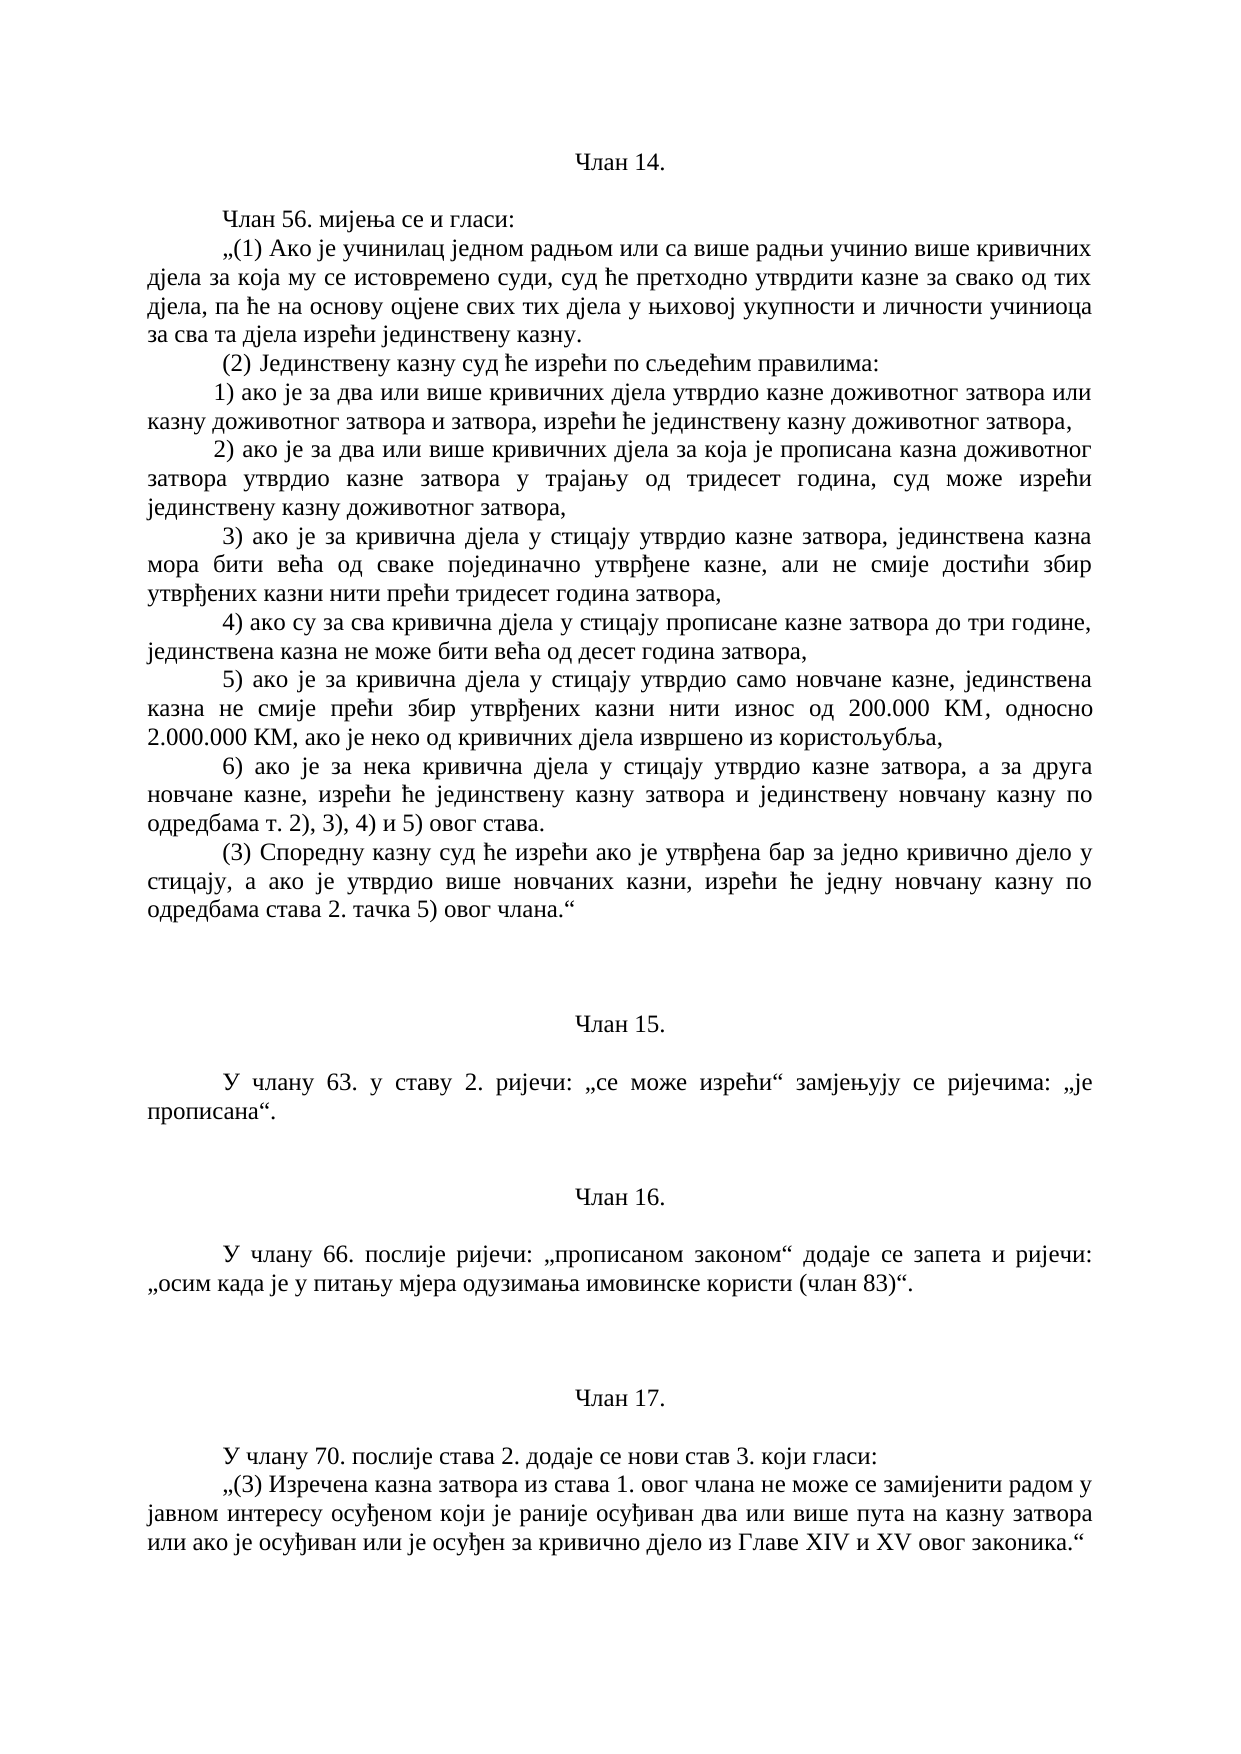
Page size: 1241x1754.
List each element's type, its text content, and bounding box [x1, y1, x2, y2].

text У члану 63. у ставу 2. ријечи: „се може изрећи“ замјењују се ријечима: „је прописана“. [147, 1067, 1093, 1124]
text „(1) Ако је учинилац једном радњом или са више радњи учинио више кривичних дјела за која му се истовремено суди, суд ће претходно утврдити казне за свако од тих дјела, па ће на основу оцјене свих тих дјела у њиховој укупности и личности учиниоца за сва та дјела изрећи јединствену казну. [147, 233, 1093, 348]
text 5) ако је за кривична дјела у стицају утврдио само новчане казне, јединствена казна не смије прећи збир утврђених казни нити износ од 200.000 КМ, односно 2.000.000 КМ, ако је неко од кривичних дјела извршено из користољубља, [147, 664, 1093, 751]
list Јединствену казну суд ће изрећи по сљедећим правилима: [147, 348, 1093, 377]
list Споредну казну суд ће изрећи ако је утврђена бар за једно кривично дјело у стицају, а ако је утврдио више новчаних казни, изрећи ће једну новчану казну по одредбама става 2. тачка 5) овог члана.“ [147, 837, 1093, 923]
text Члан 15. [147, 1009, 1093, 1038]
text „(3) Изречена казна затвора из става 1. овог члана не може се замијенити радом у јавном интересу осуђеном који је раније осуђиван два или више пута на казну затвора или ако је осуђиван или је осуђен за кривично дјело из Главе XIV и XV овог законика.“ [147, 1469, 1093, 1556]
text У члану 66. послије ријечи: „прописаном законом“ додаје се запета и ријечи: „осим када је у питању мјера одузимања имовинске користи (члан 83)“. [147, 1239, 1093, 1297]
text 1) ако је за два или више кривичних дјела утврдио казне доживотног затвора или казну доживотног затвора и затвора, изрећи ће јединствену казну доживотног затвора, [147, 377, 1093, 434]
text 2) ако је за два или више кривичних дјела за која је прописана казна доживотног затвора утврдио казне затвора у трајању од тридесет година, суд може изрећи јединствену казну доживотног затвора, [147, 434, 1093, 521]
text Члан 17. [147, 1383, 1093, 1412]
text Члан 14. [147, 147, 1093, 176]
text 4) ако су за сва кривична дјела у стицају прописане казне затвора до три године, јединствена казна не може бити већа од десет година затвора, [147, 607, 1093, 664]
text У члану 70. послије става 2. додаје се нови став 3. који гласи: [147, 1441, 1093, 1469]
text Члан 56. мијења се и гласи: [147, 204, 1093, 233]
text 3) ако је за кривична дјела у стицају утврдио казне затвора, јединствена казна мора бити већа од сваке појединачно утврђене казне, али не смије достићи збир утврђених казни нити прећи тридесет година затвора, [147, 521, 1093, 607]
text 6) ако је за нека кривична дјела у стицају утврдио казне затвора, а за друга новчане казне, изрећи ће јединствену казну затвора и јединствену новчану казну по одредбама т. 2), 3), 4) и 5) овог става. [147, 751, 1093, 837]
text Члан 16. [147, 1182, 1093, 1211]
